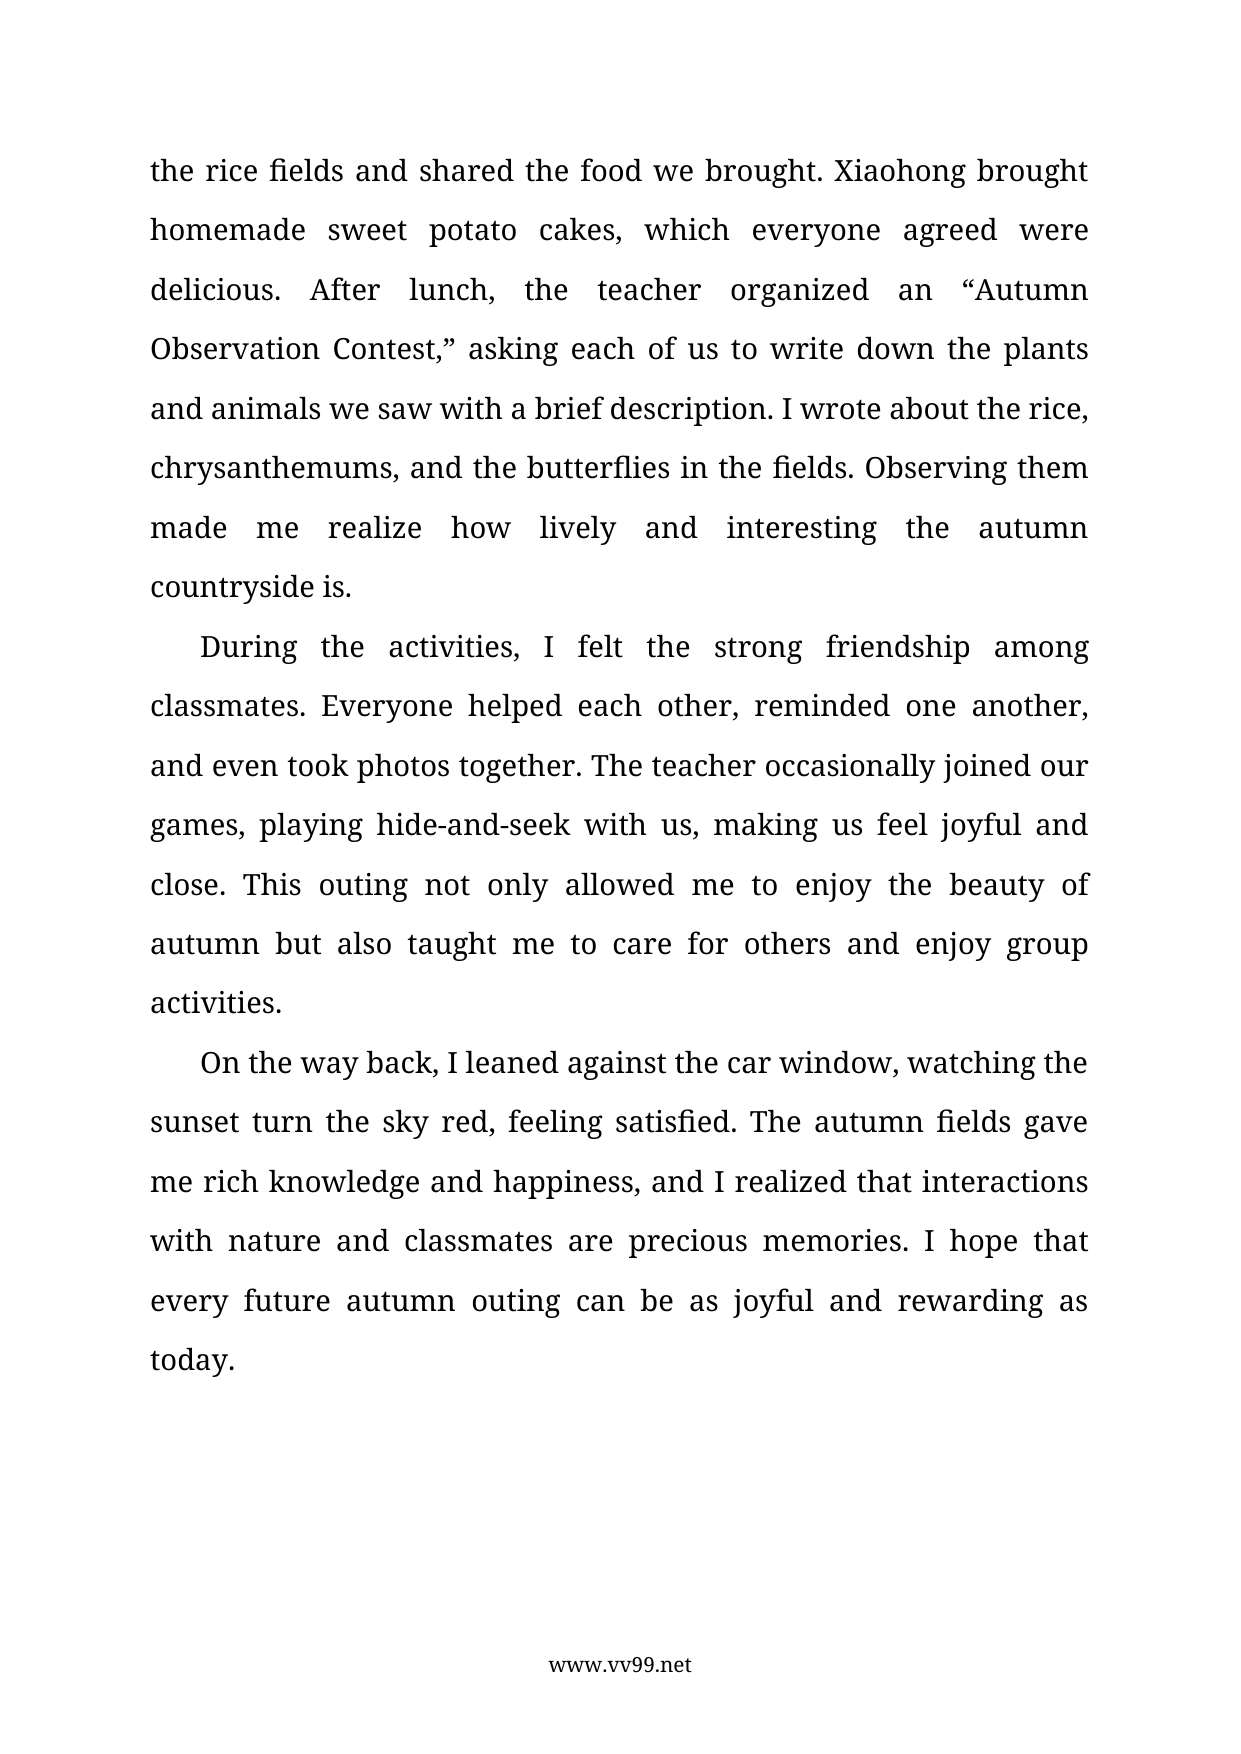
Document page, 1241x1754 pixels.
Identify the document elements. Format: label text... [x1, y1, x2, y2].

text On the way back, I leaned against the car window, watching the sunset turn the sky red, feeling satisfied. The autumn fields gave me rich knowledge and happiness, and I realized that interactions with nature and classmates are precious memories. I hope that every future autumn outing can be as joyful and rewarding as today. [150, 1042, 1090, 1379]
text During the activities, I felt the strong friendship among classmates. Everyone helped each other, reminded one another, and even took photos together. The teacher occasionally joined our games, playing hide-and-seek with us, making us feel joyful and close. This outing not only allowed me to enjoy the beauty of autumn but also taught me to care for others and enjoy group activities. [150, 626, 1090, 1022]
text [150, 150, 1090, 606]
